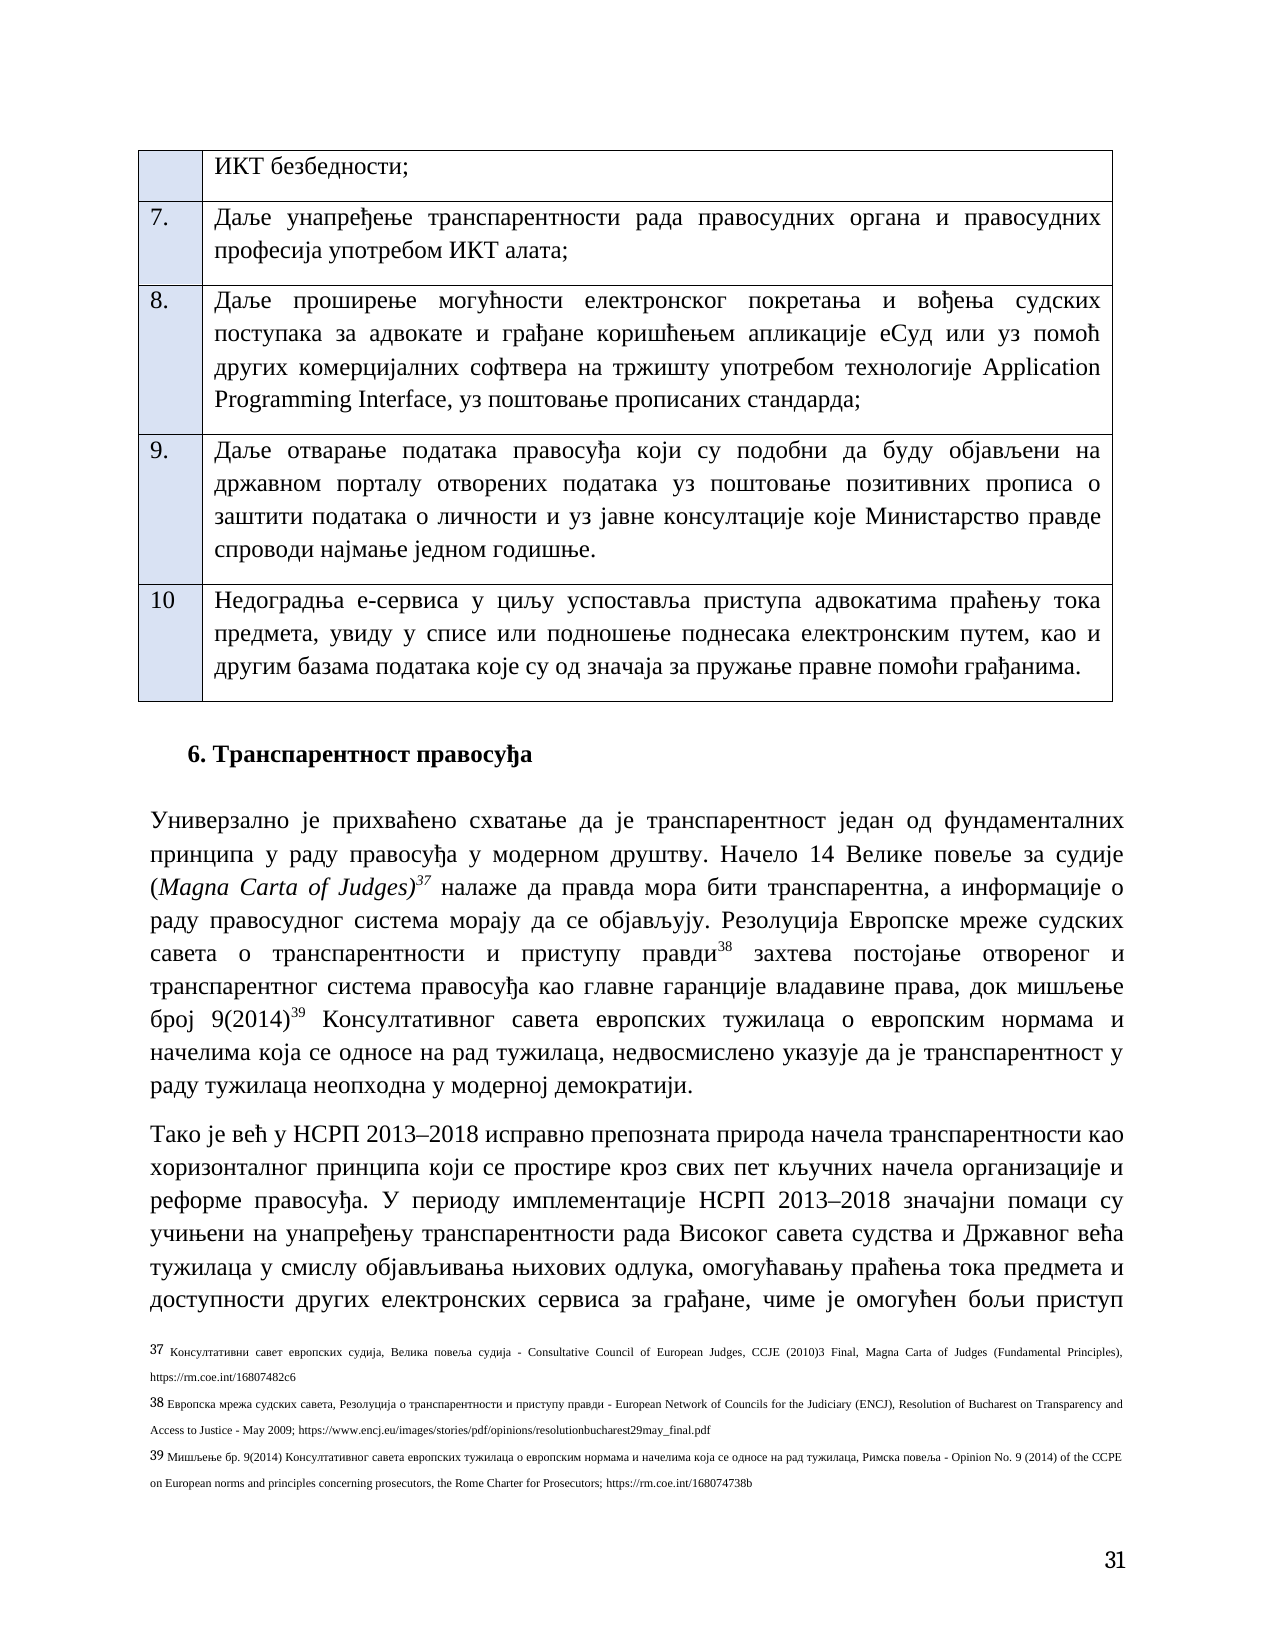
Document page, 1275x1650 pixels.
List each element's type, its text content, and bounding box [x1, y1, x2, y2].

table_cell 6. [139, 151, 202, 201]
table_cell 8. [139, 286, 202, 434]
table_cell Недоградња е-сервиса у циљу успоставља приступа адвокатима праћењу тока предмета, увиду у списе или подношење поднесака електронским путем, као и другим базама података које су од значаја за пружање правне помоћи грађанима. [203, 585, 1112, 701]
table_cell 9. [139, 435, 202, 584]
table_cell Даље проширење могућности електронског покретања и вођења судских поступака за адвокате и грађане коришћењем апликације еСуд или уз помоћ других комерцијалних софтвера на тржишту употребом технологије Application Programming Interface, уз поштовање прописаних стандарда; [203, 286, 1112, 434]
table_cell Даље унапређење транспарентности рада правосудних органа и правосудних професија употребом ИКТ алата; [203, 202, 1112, 284]
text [150, 1119, 1125, 1313]
subtitle 6. Транспарентност правосуђа [187, 739, 1125, 768]
table_cell 10 [139, 585, 202, 701]
table_cell Даље отварање података правосуђа који су подобни да буду објављени на државном порталу отворених података уз поштовање позитивних прописа о заштити података о личности и уз јавне консултације које Министарство правде спроводи најмање једном годишње. [203, 435, 1112, 584]
table_cell 7. [139, 202, 202, 284]
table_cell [203, 151, 1112, 201]
text Универзално је прихваћено схватање да је транспарентност један од фундаменталних принципа у раду правосуђа у модерном друштву. Начело 14 Велике повеље за судије (Magna Carta of Judges) налаже да правда мора бити транспарентна, а информације о раду правосудног система морају да се објављују. Резолуција Европске мреже судских савета о транспарентности и приступу правди захтева постојање отвореног и транспарентног система правосуђа као главне гаранције владавине права, док мишљење број 9(2014) Консултативног савета европских тужилаца о европским нормама и начелима која се односе на рад тужилаца, недвосмислено указује да је транспарентност у раду тужилаца неопходна у модерној демократији. [150, 806, 1125, 1098]
